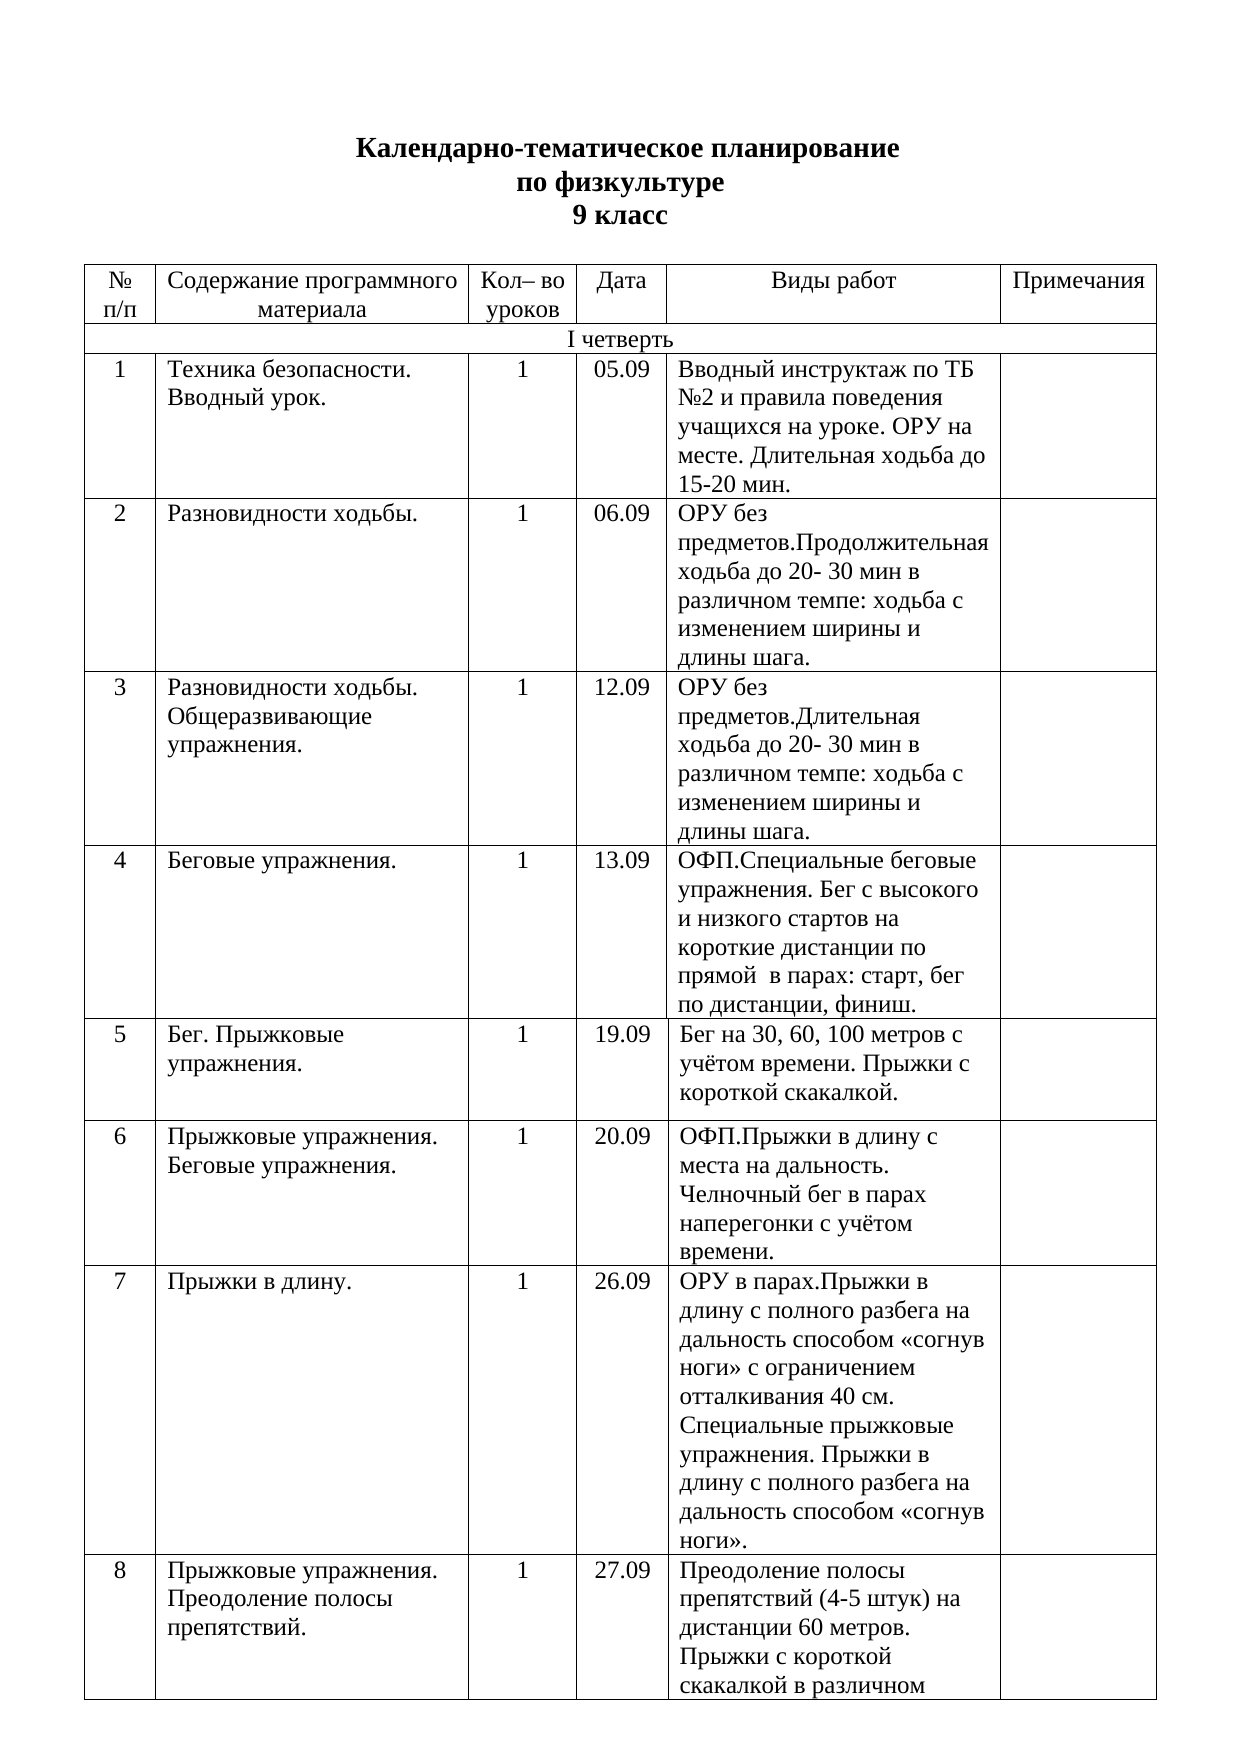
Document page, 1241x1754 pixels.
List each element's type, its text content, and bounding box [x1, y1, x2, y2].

table_cell ОФП.Прыжки в длину с места на дальность. Челночный бег в парах наперегонки с учётом времени. [669, 1121, 1000, 1265]
table_header Кол– во уроков [469, 265, 576, 323]
table_cell [1001, 1121, 1156, 1265]
table_cell 26.09 [577, 1266, 668, 1554]
table_cell 13.09 [577, 846, 666, 1018]
table_header Дата [577, 265, 666, 323]
table_cell 27.09 [577, 1555, 668, 1698]
table_cell ОРУ в парах.Прыжки в длину с полного разбега на дальность способом «согнув ноги» с ограничением отталкивания 40 см. Специальные прыжковые упражнения. Прыжки в длину с полного разбега на дальность способом «согнув ноги». [669, 1266, 1000, 1554]
table_cell 12.09 [577, 672, 666, 844]
table_cell ОРУ без предметов.Длительная ходьба до 20- 30 мин в различном темпе: ходьба с изменением ширины и длины шага. [667, 672, 1000, 844]
table_cell 1 [469, 354, 576, 497]
table_cell [1001, 1555, 1156, 1698]
table_cell 1 [85, 354, 155, 497]
table_header Содержание программного материала [156, 265, 468, 323]
table_cell 19.09 [577, 1019, 668, 1120]
table_cell 5 [85, 1019, 155, 1120]
table_cell 05.09 [577, 354, 666, 497]
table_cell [669, 1555, 1000, 1698]
table_cell 6 [85, 1121, 155, 1265]
table_cell Вводный инструктаж по ТБ №2 и правила поведения учащихся на уроке. ОРУ на месте. Длительная ходьба до 15-20 мин. [667, 354, 1000, 497]
table_cell 7 [85, 1266, 155, 1554]
table_cell [1001, 1019, 1156, 1120]
table_cell [1001, 1266, 1156, 1554]
table_cell [1001, 672, 1156, 844]
text Календарно-тематическое планирование [89, 130, 1167, 164]
table_header № п/п [85, 265, 155, 323]
table_cell 1 [469, 672, 576, 844]
table_header Примечания [1001, 265, 1156, 323]
table_cell I четверть [85, 324, 1156, 353]
table_cell Прыжковые упражнения. Беговые упражнения. [156, 1121, 468, 1265]
table_cell 3 [85, 672, 155, 844]
table_cell [1001, 354, 1156, 497]
table_cell 1 [469, 846, 576, 1018]
table_cell Техника безопасности. Вводный урок. [156, 354, 468, 497]
table_cell Бег. Прыжковые упражнения. [156, 1019, 468, 1120]
table_cell 1 [469, 1555, 576, 1698]
table_cell Разновидности ходьбы. [156, 499, 468, 671]
table_cell Беговые упражнения. [156, 846, 468, 1018]
table_cell 1 [469, 1121, 576, 1265]
table_cell [1001, 846, 1156, 1018]
table_cell 1 [469, 499, 576, 671]
table_cell 20.09 [577, 1121, 668, 1265]
table_cell 1 [469, 1019, 576, 1120]
table_cell 1 [469, 1266, 576, 1554]
table_cell 06.09 [577, 499, 666, 671]
table_cell 8 [85, 1555, 155, 1698]
table_cell Разновидности ходьбы. Общеразвивающие упражнения. [156, 672, 468, 844]
table_cell ОФП.Специальные беговые упражнения. Бег с высокого и низкого стартов на короткие дистанции по прямой в парах: старт, бег по дистанции, финиш. [667, 846, 1000, 1018]
table_cell Прыжки в длину. [156, 1266, 468, 1554]
table_cell ОРУ без предметов.Продолжительная ходьба до 20- 30 мин в различном темпе: ходьба с изменением ширины и длины шага. [667, 499, 1000, 671]
table_cell [1001, 499, 1156, 671]
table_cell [156, 1555, 468, 1698]
text по физкультуре [89, 164, 1152, 197]
table_cell Бег на 30, 60, 100 метров с учётом времени. Прыжки с короткой скакалкой. [669, 1019, 1000, 1120]
table_header Виды работ [667, 265, 1000, 323]
text 9 класс [89, 197, 1152, 231]
table_cell 4 [85, 846, 155, 1018]
table_cell 2 [85, 499, 155, 671]
